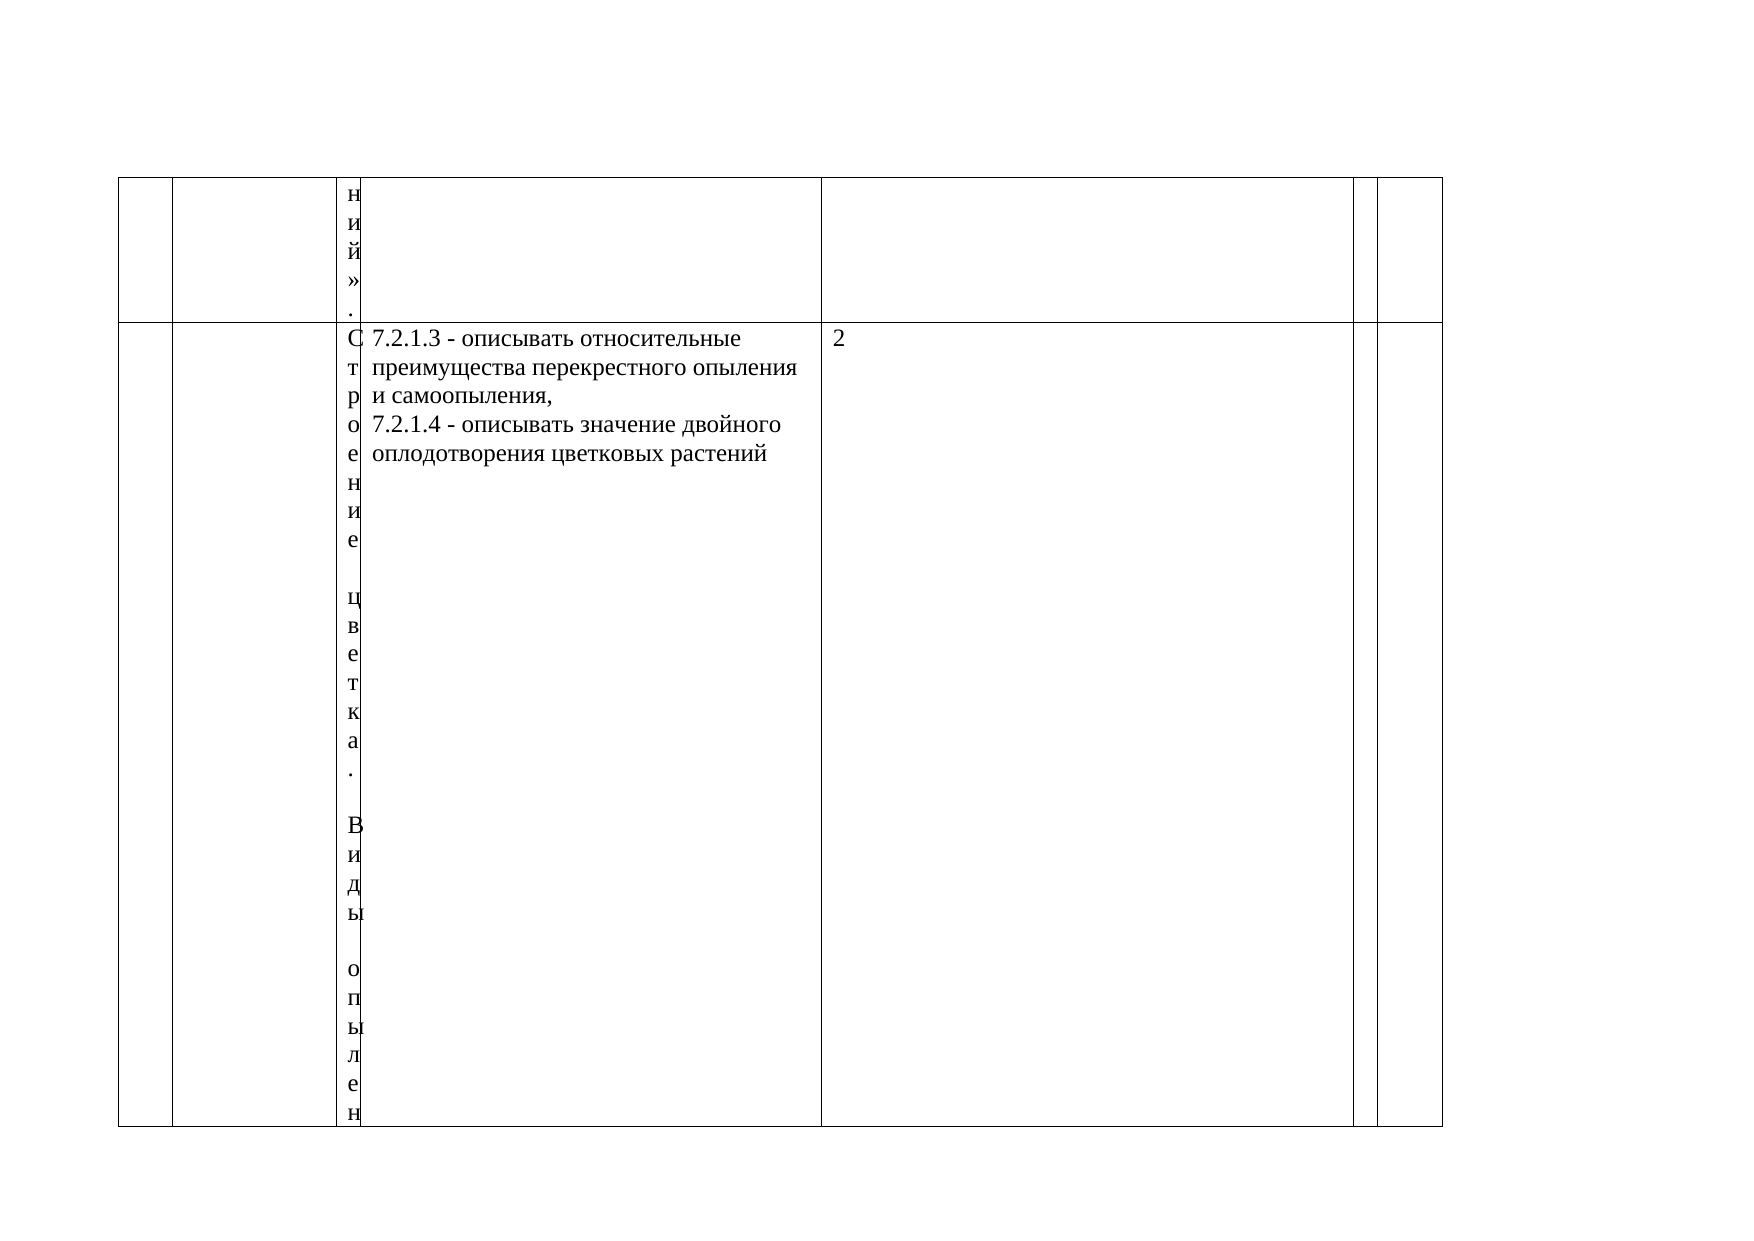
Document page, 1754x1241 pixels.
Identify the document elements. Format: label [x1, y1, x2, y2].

table_cell [361, 178, 821, 322]
table_cell [361, 323, 821, 1126]
table_cell [119, 178, 172, 322]
table_cell [1354, 178, 1377, 322]
table_cell [1378, 323, 1442, 1126]
table_cell [1378, 178, 1442, 322]
table_cell [173, 178, 336, 322]
table_cell [337, 178, 360, 322]
table_cell [1354, 323, 1377, 1126]
table_cell [337, 323, 360, 1126]
table_cell [822, 323, 1353, 1126]
table_cell [173, 323, 336, 1126]
table_cell [119, 323, 172, 1126]
table_cell [822, 178, 1353, 322]
